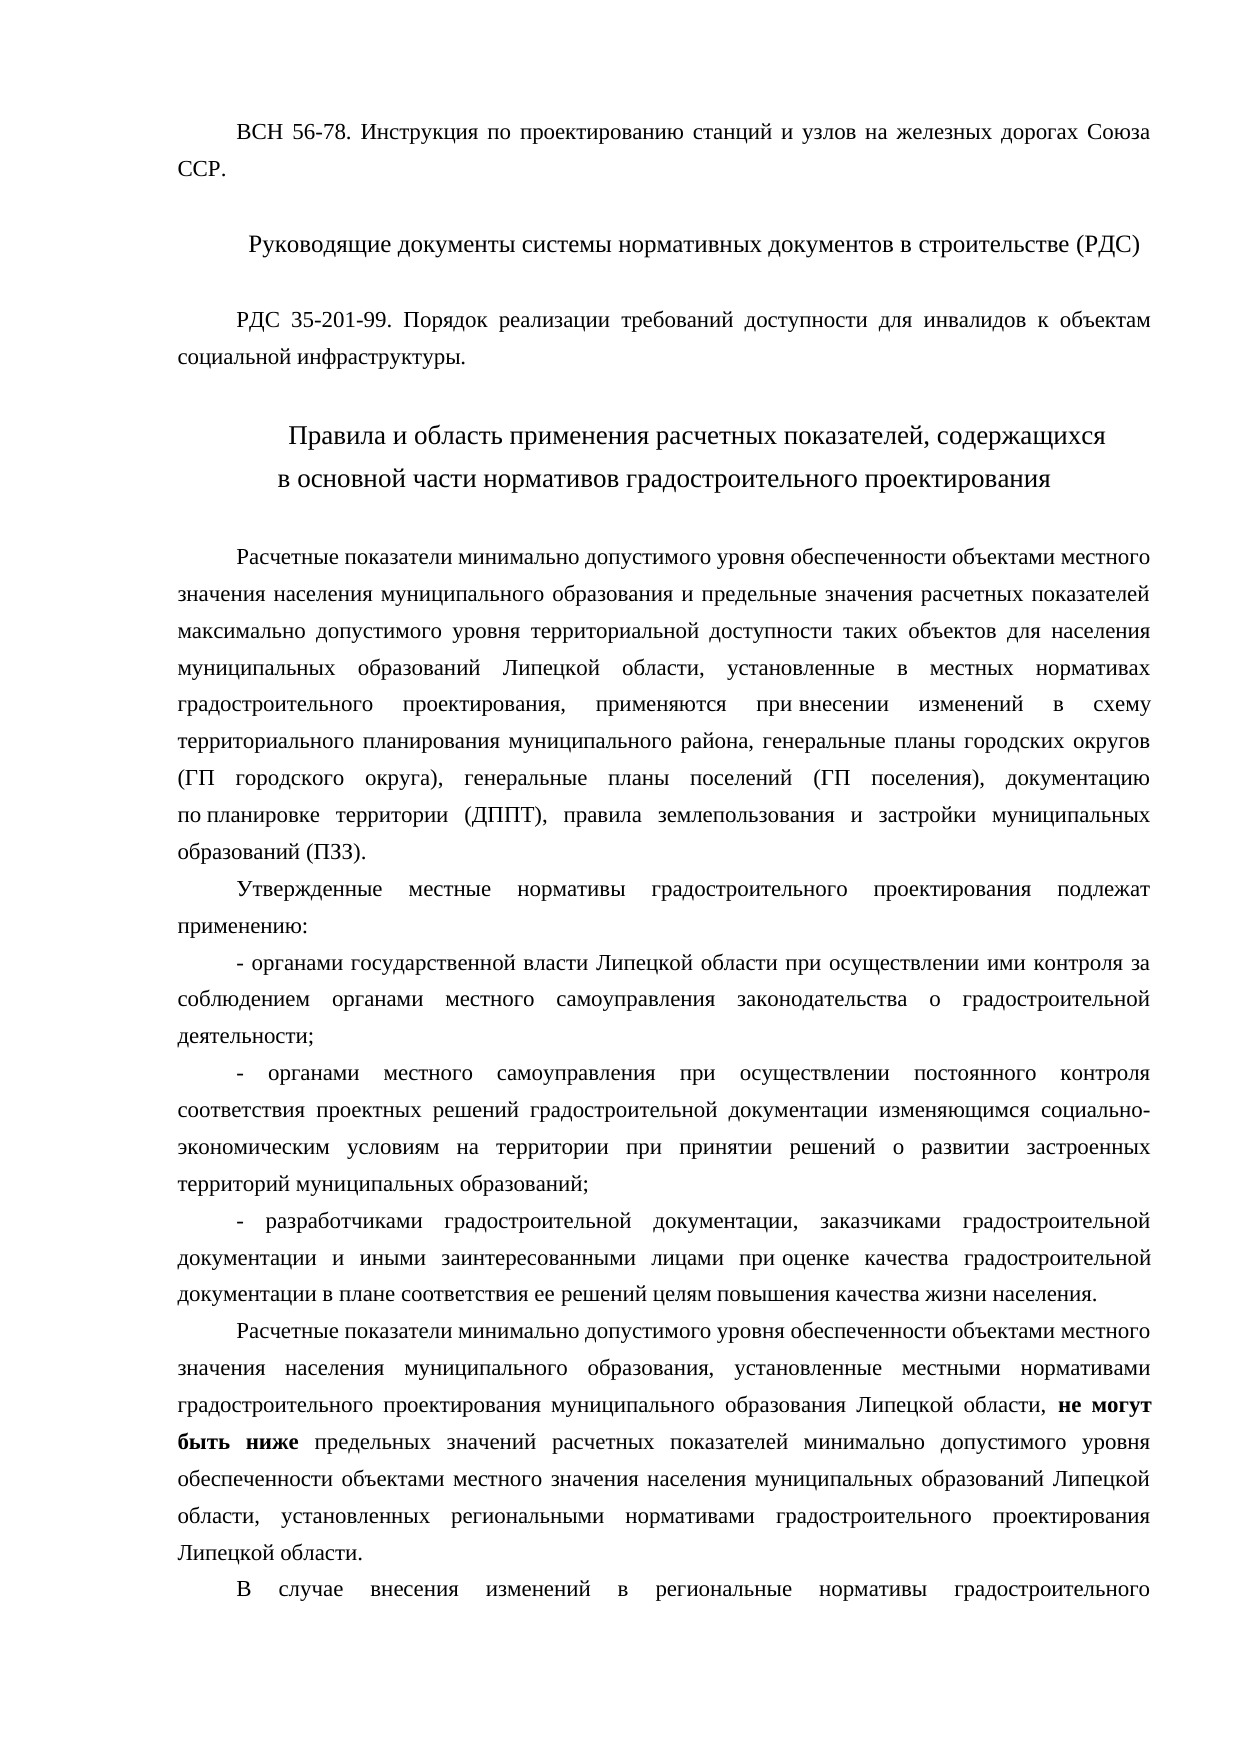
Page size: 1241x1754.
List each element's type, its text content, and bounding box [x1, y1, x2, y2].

text - разработчиками градостроительной документации, заказчиками градостроительной документации и иными заинтересованными лицами при оценке качества градостроительной документации в плане соответствия ее решений целям повышения качества жизни населения. [177, 1207, 1152, 1307]
text Утвержденные местные нормативы градостроительного проектирования подлежат применению: [177, 875, 1152, 938]
text - органами государственной власти Липецкой области при осуществлении ими контроля за соблюдением органами местного самоуправления законодательства о градостроительной деятельности; [177, 949, 1152, 1049]
text ВСН 56-78. Инструкция по проектированию станций и узлов на железных дорогах Союза ССР. [177, 118, 1152, 181]
text - органами местного самоуправления при осуществлении постоянного контроля соответствия проектных решений градостроительной документации изменяющимся социально-экономическим условиям на территории при принятии решений о развитии застроенных территорий муниципальных образований; [177, 1059, 1152, 1196]
text Руководящие документы системы нормативных документов в строительстве (РДС) [177, 229, 1152, 257]
text РДС 35-201-99. Порядок реализации требований доступности для инвалидов к объектам социальной инфраструктуры. [177, 306, 1152, 369]
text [177, 1576, 1152, 1602]
text Расчетные показатели минимально допустимого уровня обеспеченности объектами местного значения населения муниципального образования и предельные значения расчетных показателей максимально допустимого уровня территориальной доступности таких объектов для населения муниципальных образований Липецкой области, установленные в местных нормативах градостроительного проектирования, применяются при внесении изменений в схему территориального планирования муниципального района, генеральные планы городских округов (ГП городского округа), генеральные планы поселений (ГП поселения), документацию по планировке территории (ДППТ), правила землепользования и застройки муниципальных образований (ПЗЗ). [177, 543, 1152, 864]
text Расчетные показатели минимально допустимого уровня обеспеченности объектами местного значения населения муниципального образования, установленные местными нормативами градостроительного проектирования муниципального образования Липецкой области, не могут быть ниже предельных значений расчетных показателей минимально допустимого уровня обеспеченности объектами местного значения населения муниципальных образований Липецкой области, установленных региональными нормативами градостроительного проектирования Липецкой области. [177, 1317, 1152, 1565]
text Правила и область применения расчетных показателей, содержащихся в основной части нормативов градостроительного проектирования [177, 419, 1152, 494]
